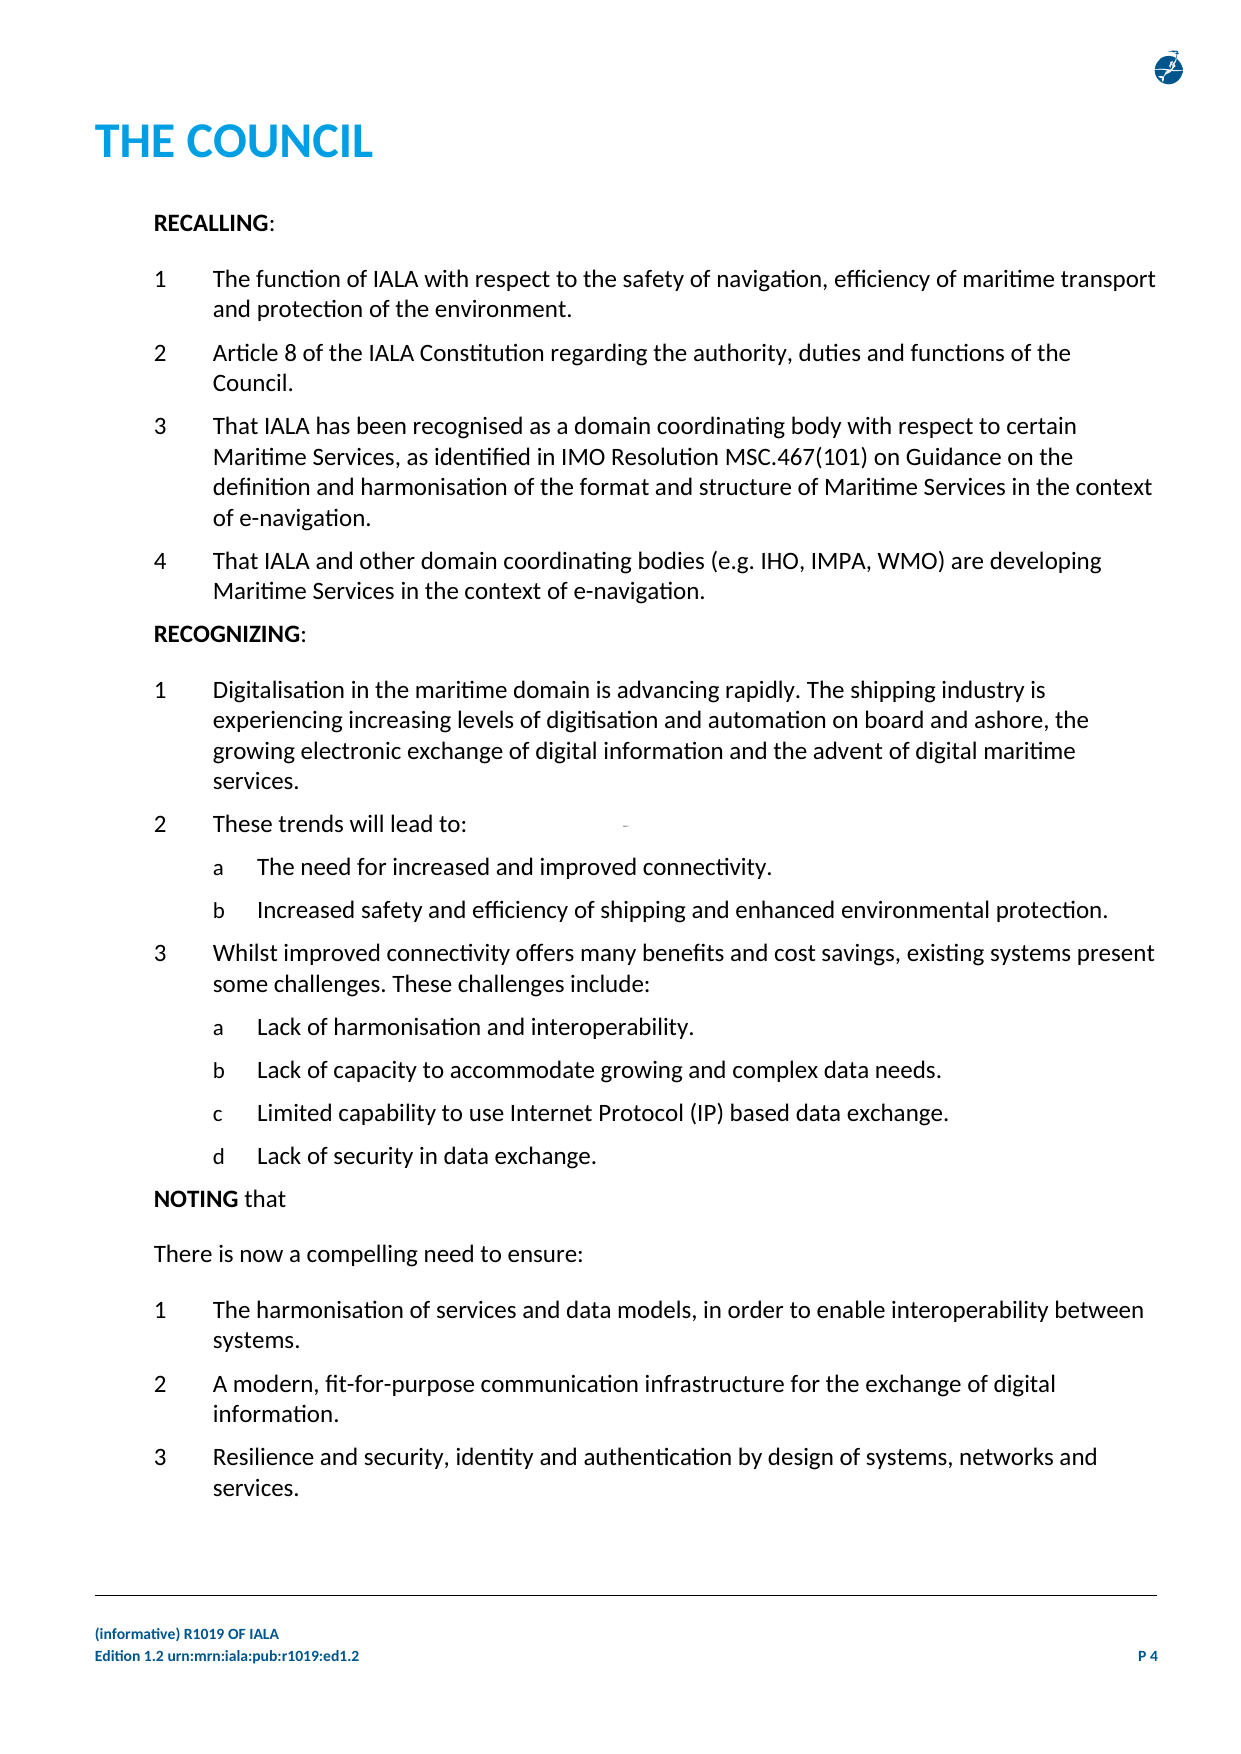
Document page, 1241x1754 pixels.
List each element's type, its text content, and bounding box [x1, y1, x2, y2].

list Limited capability to use Internet Protocol (IP) based data exchange. [213, 1097, 1157, 1128]
list The need for increased and improved connectivity. [213, 851, 1157, 882]
list The harmonisation of services and data models, in order to enable interoperability between systems. [153, 1294, 1157, 1355]
list Article 8 of the IALA Constitution regarding the authority, duties and functions of the Council. [153, 337, 1157, 398]
list That IALA has been recognised as a domain coordinating body with respect to certain Maritime Services, as identified in IMO Resolution MSC.467(101) on Guidance on the definition and harmonisation of the format and structure of Maritime Services in the context of e-navigation. [153, 410, 1157, 532]
list A modern, fit-for-purpose communication infrastructure for the exchange of digital information. [153, 1368, 1157, 1429]
text RECOGNIZING: [153, 618, 1157, 649]
list Lack of harmonisation and interoperability. [213, 1011, 1157, 1042]
text THE COUNCIL [94, 109, 1157, 170]
list Increased safety and efficiency of shipping and enhanced environmental protection. [213, 894, 1157, 925]
list That IALA and other domain coordinating bodies (e.g. IHO, IMPA, WMO) are developing Maritime Services in the context of e-navigation. [153, 545, 1157, 606]
list Lack of security in data exchange. [213, 1140, 1157, 1171]
text There is now a compelling need to ensure: [153, 1239, 1157, 1269]
text RECALLING: [153, 208, 1157, 238]
picture [1123, 0, 1241, 119]
list Whilst improved connectivity offers many benefits and cost savings, existing systems present some challenges. These challenges include: [153, 937, 1157, 998]
list Lack of capacity to accommodate growing and complex data needs. [213, 1054, 1157, 1084]
list Digitalisation in the maritime domain is advancing rapidly. The shipping industry is experiencing increasing levels of digitisation and automation on board and ashore, the growing electronic exchange of digital information and the advent of digital maritime services. [153, 674, 1157, 796]
text NOTING that [153, 1183, 1157, 1214]
list These trends will lead to: [153, 808, 1157, 839]
list The function of IALA with respect to the safety of navigation, efficiency of maritime transport and protection of the environment. [153, 263, 1157, 324]
list Resilience and security, identity and authentication by design of systems, networks and services. [153, 1441, 1157, 1502]
